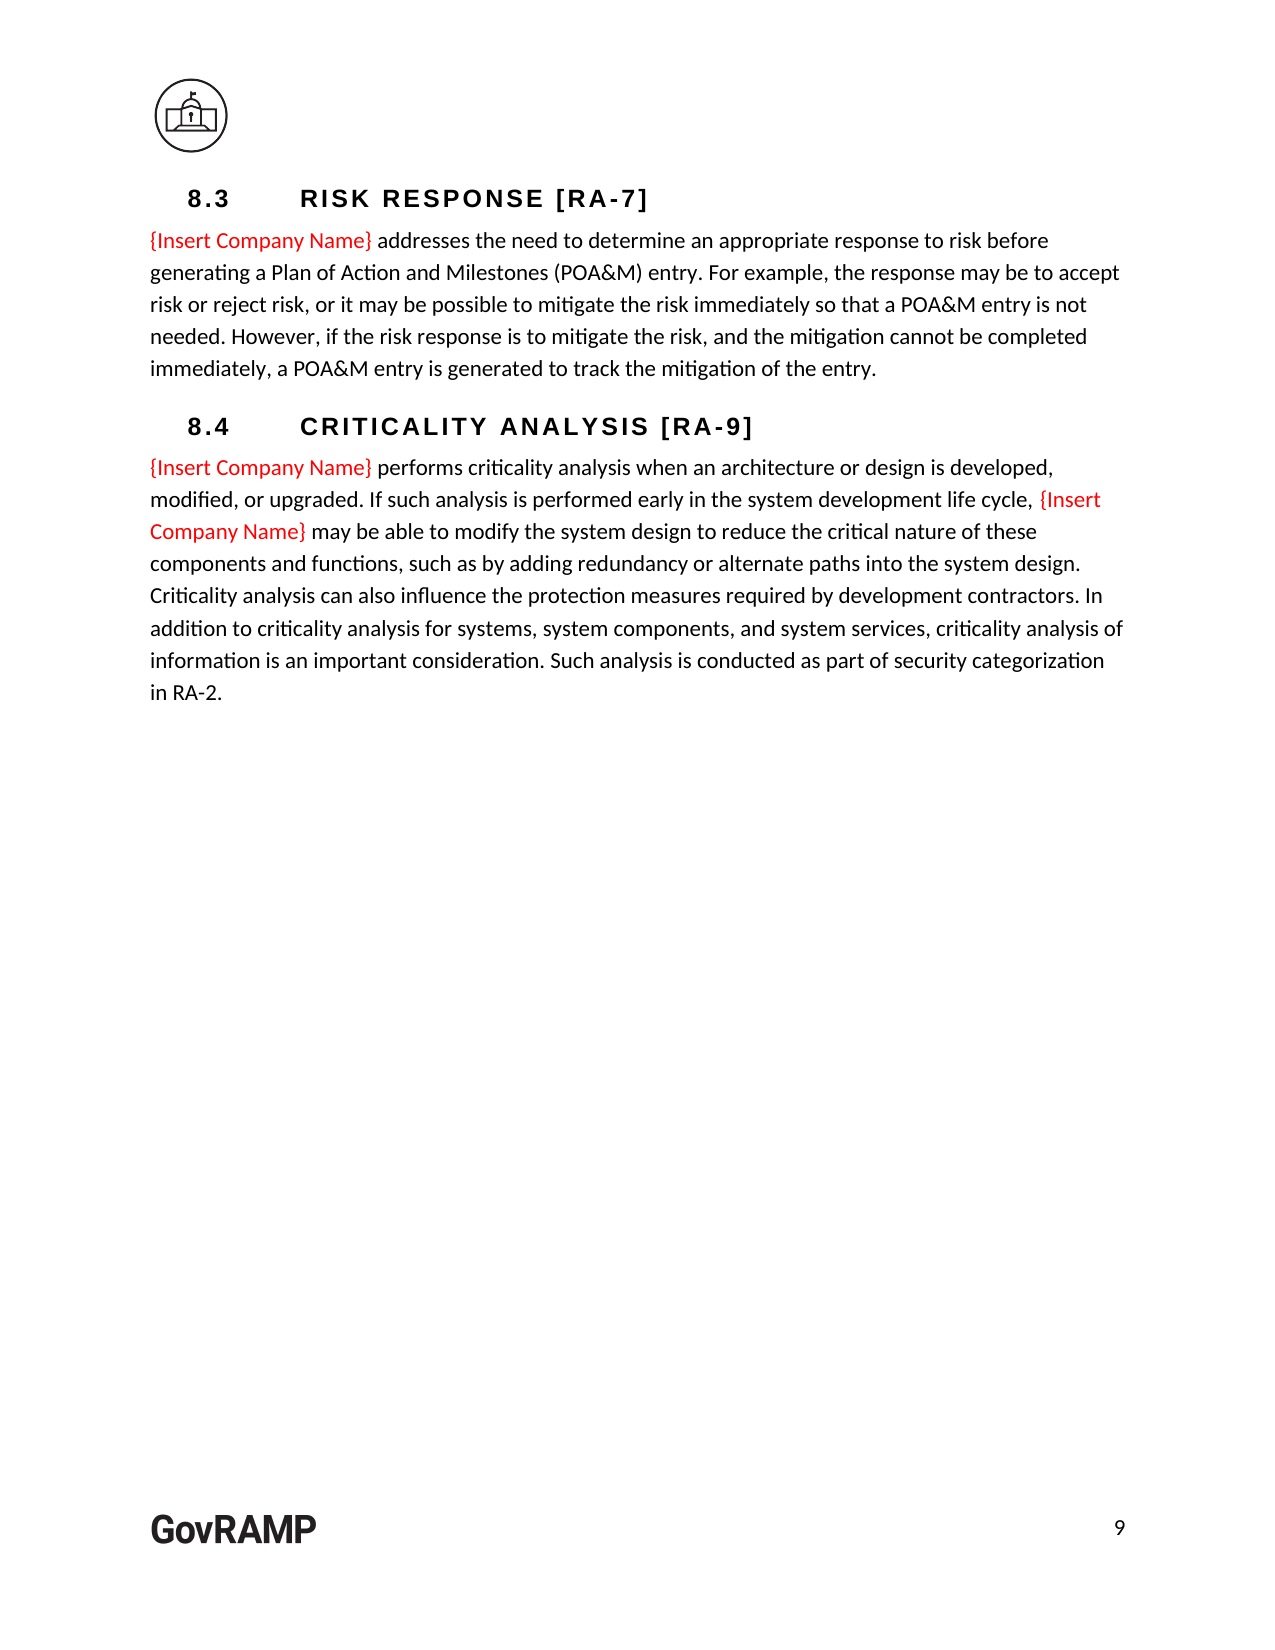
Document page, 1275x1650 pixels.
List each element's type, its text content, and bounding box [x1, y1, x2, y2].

subtitle Criticality Analysis [RA-9] [187, 412, 1125, 440]
picture [150, 1512, 318, 1546]
subtitle Risk Response [RA-7] [187, 184, 1125, 213]
text {Insert Company Name} addresses the need to determine an appropriate response to risk before generating a Plan of Action and Milestones (POA&M) entry. For example, the response may be to accept risk or reject risk, or it may be possible to mitigate the risk immediately so that a POA&M entry is not needed. However, if the risk response is to mitigate the risk, and the mitigation cannot be completed immediately, a POA&M entry is generated to track the mitigation of the entry. [150, 226, 1125, 382]
text {Insert Company Name} performs criticality analysis when an architecture or design is developed, modified, or upgraded. If such analysis is performed early in the system development life cycle, {Insert Company Name} may be able to modify the system design to reduce the critical nature of these components and functions, such as by adding redundancy or alternate paths into the system design. Criticality analysis can also influence the protection measures required by development contractors. In addition to criticality analysis for systems, system components, and system services, criticality analysis of information is an important consideration. Such analysis is conducted as part of security categorization in RA-2. [150, 453, 1125, 706]
picture [150, 75, 232, 157]
